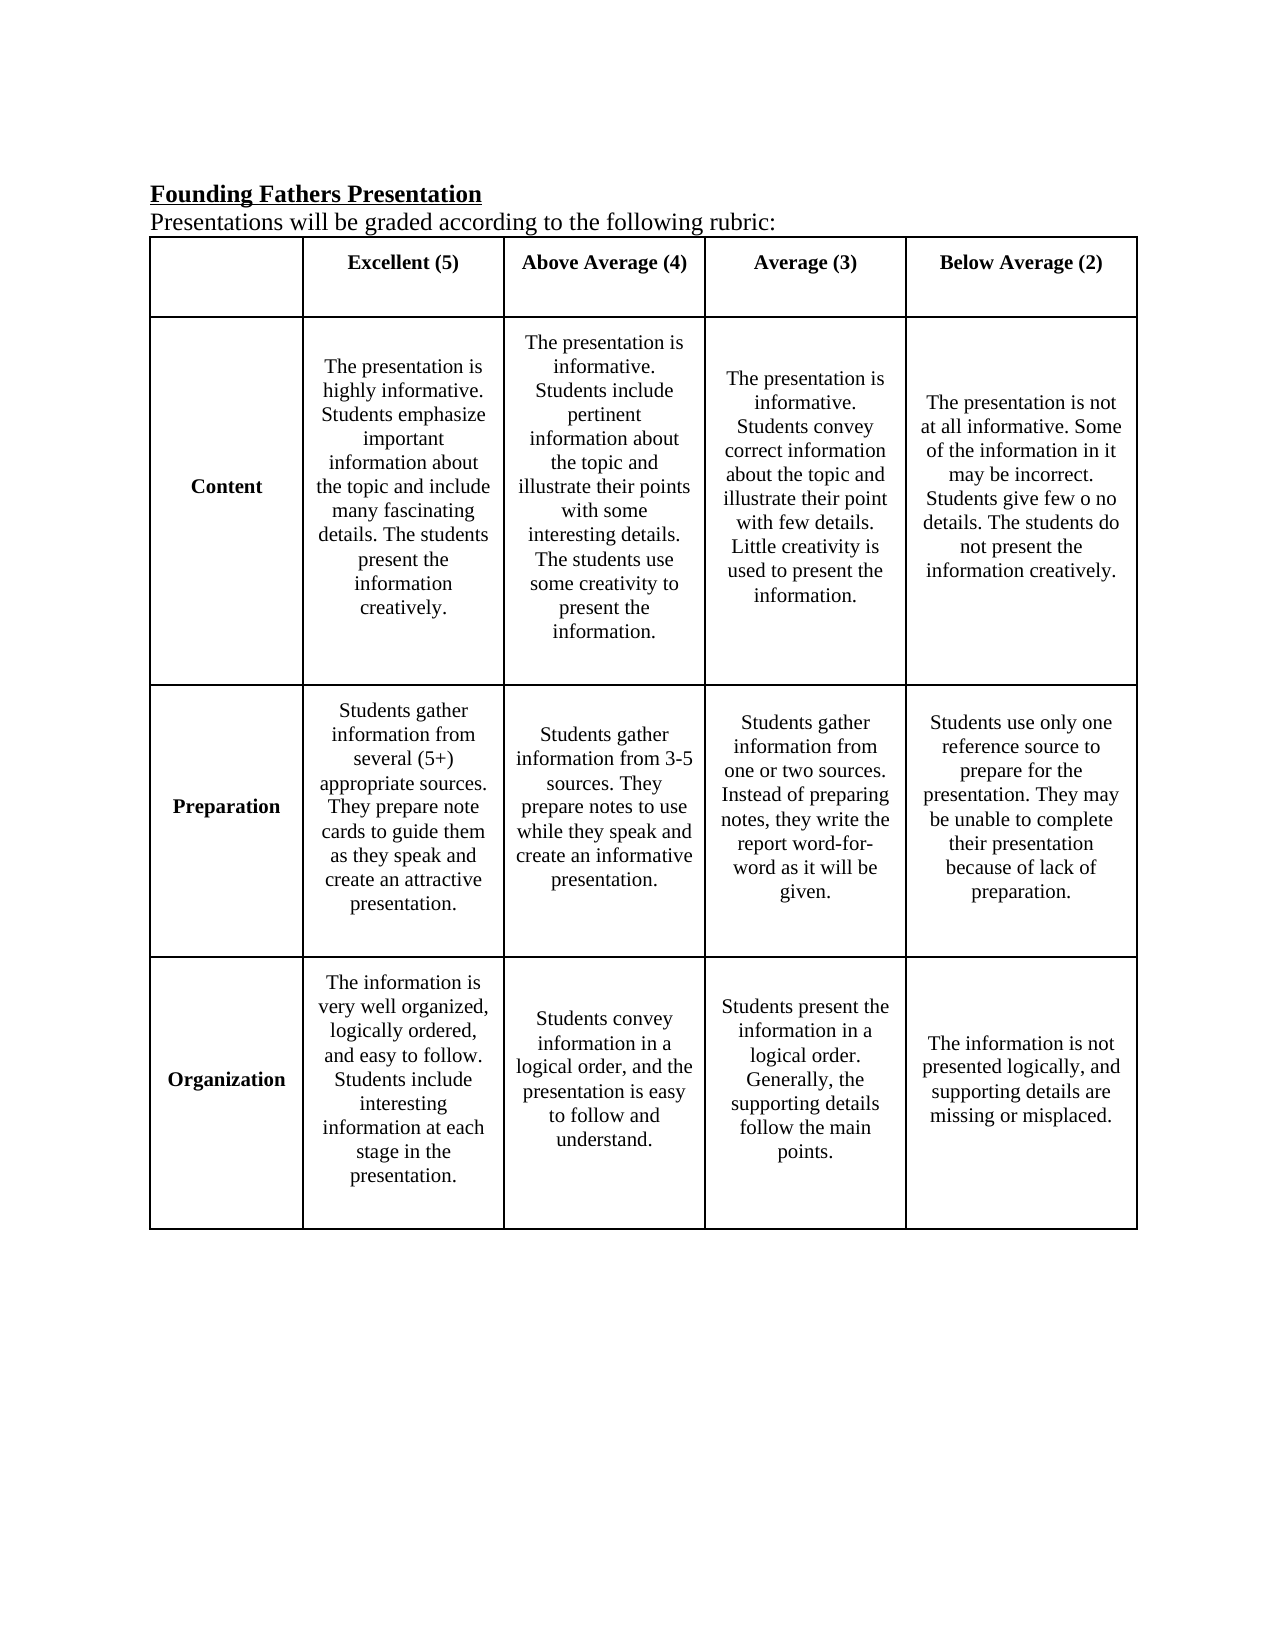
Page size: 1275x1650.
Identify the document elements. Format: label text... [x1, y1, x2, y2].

table_cell Students gather information from several (5+) appropriate sources. They prepare note cards to guide them as they speak and create an attractive presentation. [304, 686, 503, 956]
table_cell Students gather information from one or two sources. Instead of preparing notes, they write the report word-for-word as it will be given. [706, 686, 905, 956]
table_header [151, 238, 302, 316]
table_header Average (3) [706, 238, 905, 316]
text Founding Fathers Presentation [150, 179, 1125, 207]
table_header Above Average (4) [505, 238, 704, 316]
table_header Below Average (2) [907, 238, 1136, 316]
table_cell The information is very well organized, logically ordered, and easy to follow. Students include interesting information at each stage in the presentation. [304, 958, 503, 1228]
table_cell Students use only one reference source to prepare for the presentation. They may be unable to complete their presentation because of lack of preparation. [907, 686, 1136, 956]
table_cell Preparation [151, 686, 302, 956]
table_cell The presentation is informative. Students convey correct information about the topic and illustrate their point with few details. Little creativity is used to present the information. [706, 318, 905, 684]
table_cell The information is not presented logically, and supporting details are missing or misplaced. [907, 958, 1136, 1228]
table_cell Students convey information in a logical order, and the presentation is easy to follow and understand. [505, 958, 704, 1228]
table_cell Students gather information from 3-5 sources. They prepare notes to use while they speak and create an informative presentation. [505, 686, 704, 956]
text Presentations will be graded according to the following rubric: [150, 207, 1125, 236]
table_header Excellent (5) [304, 238, 503, 316]
table_cell The presentation is informative. Students include pertinent information about the topic and illustrate their points with some interesting details. The students use some creativity to present the information. [505, 318, 704, 684]
table_cell The presentation is not at all informative. Some of the information in it may be incorrect. Students give few o no details. The students do not present the information creatively. [907, 318, 1136, 684]
table_cell Content [151, 318, 302, 684]
table_cell The presentation is highly informative. Students emphasize important information about the topic and include many fascinating details. The students present the information creatively. [304, 318, 503, 684]
table_cell Students present the information in a logical order. Generally, the supporting details follow the main points. [706, 958, 905, 1228]
table_cell Organization [151, 958, 302, 1228]
